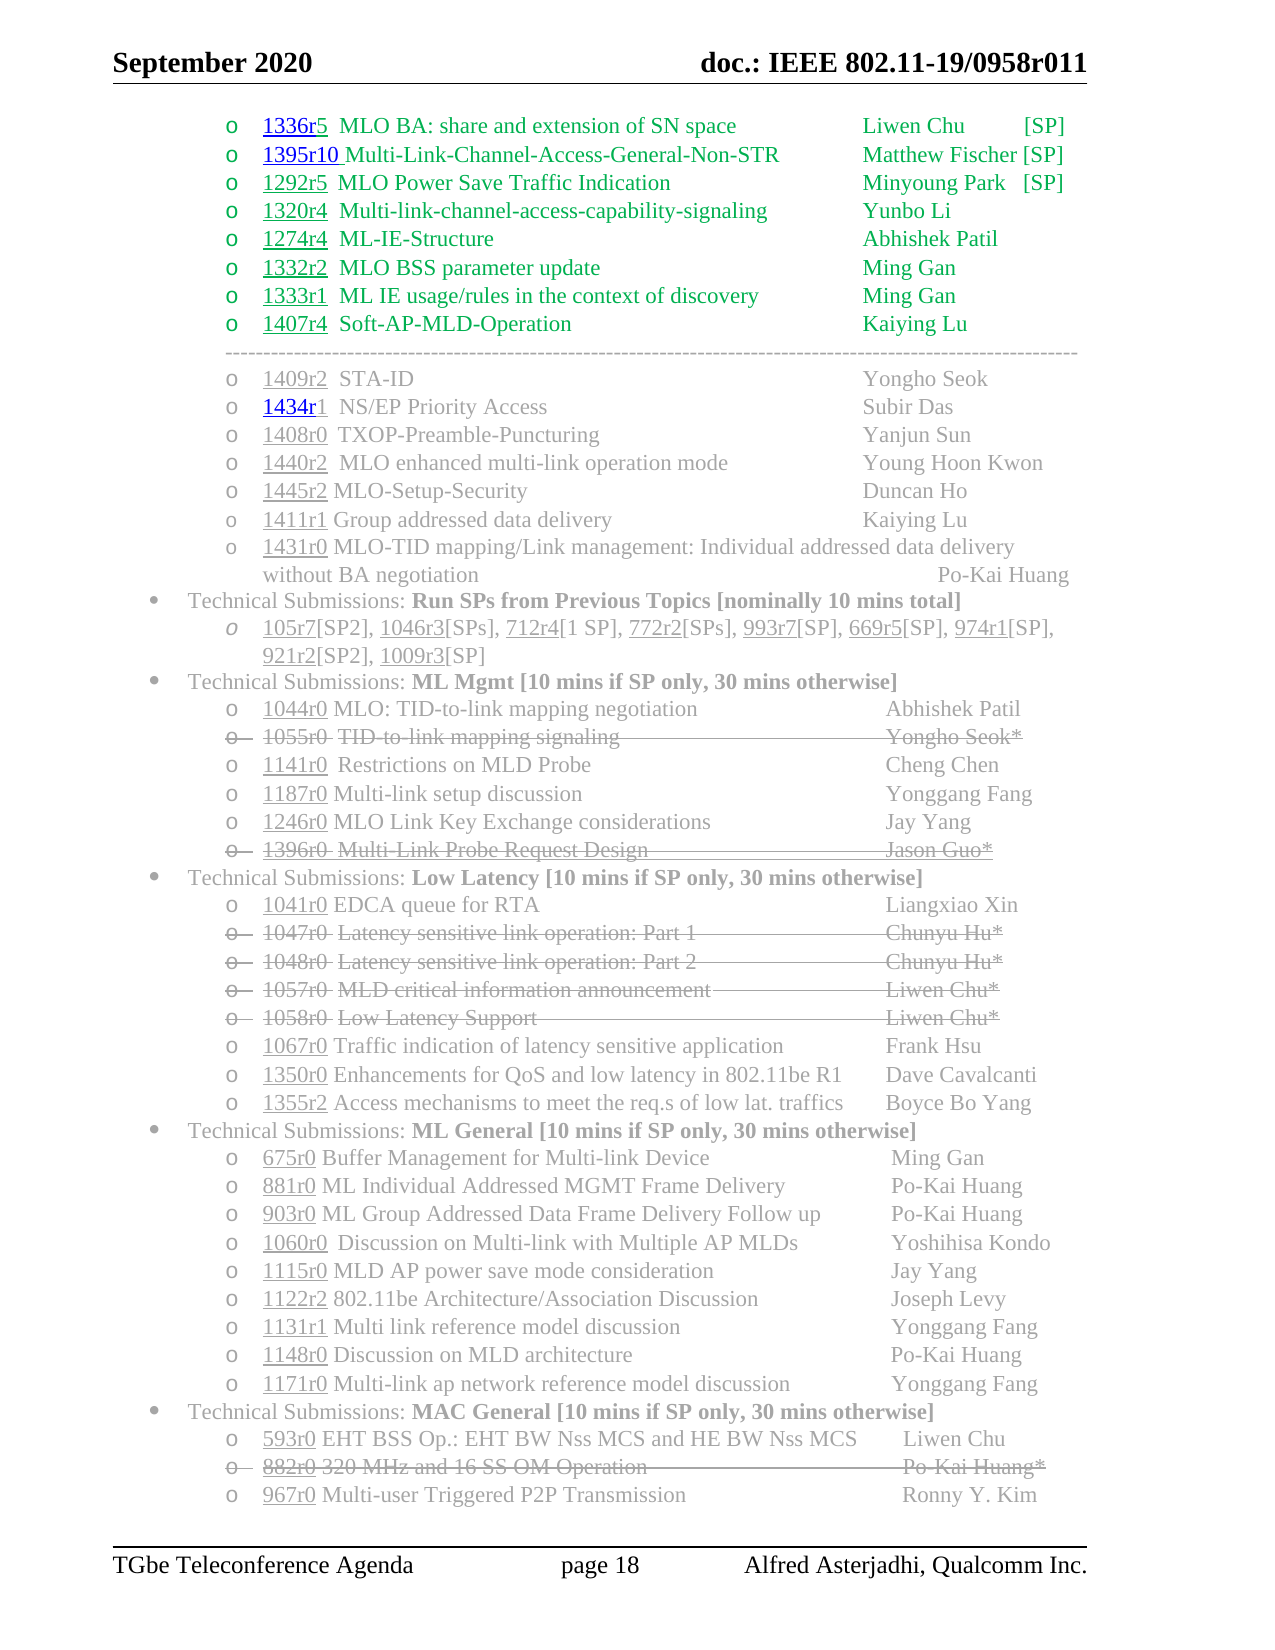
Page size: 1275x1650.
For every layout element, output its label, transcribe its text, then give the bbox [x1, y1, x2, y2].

list 1396r0 Multi-Link Probe Request Design Jason Guo* [225, 836, 1087, 864]
list 1408r0 TXOP-Preamble-Puncturing Yanjun Sun [225, 421, 1087, 449]
list Technical Submissions: ML General [10 mins if SP only, 30 mins otherwise] [150, 1117, 1087, 1144]
list 1246r0 MLO Link Key Exchange considerations Jay Yang [225, 808, 1087, 836]
list 1274r4 ML-IE-Structure Abhishek Patil [225, 225, 1087, 254]
list 1445r2 MLO-Setup-Security Duncan Ho [225, 478, 1087, 506]
list 1048r0 Latency sensitive link operation: Part 2 Chunyu Hu* [225, 948, 1087, 976]
list 1355r2 Access mechanisms to meet the req.s of low lat. traffics Boyce Bo Yang [225, 1089, 1087, 1117]
list 1041r0 EDCA queue for RTA Liangxiao Xin [225, 891, 1087, 919]
list 1060r0 Discussion on Multi-link with Multiple AP MLDs Yoshihisa Kondo [225, 1228, 1087, 1257]
list 1187r0 Multi-link setup discussion Yonggang Fang [225, 780, 1087, 808]
list 1044r0 MLO: TID-to-link mapping negotiation Abhishek Patil [225, 695, 1087, 723]
list 882r0 320 MHz and 16 SS OM Operation Po-Kai Huang* [225, 1453, 1087, 1481]
list Technical Submissions: MAC General [10 mins if SP only, 30 mins otherwise] [150, 1398, 1087, 1425]
list 881r0 ML Individual Addressed MGMT Frame Delivery Po-Kai Huang [225, 1172, 1087, 1200]
list 1434r1 NS/EP Priority Access Subir Das [225, 393, 1087, 421]
list 1171r0 Multi-link ap network reference model discussion Yonggang Fang [225, 1370, 1087, 1398]
list 1067r0 Traffic indication of latency sensitive application Frank Hsu [225, 1032, 1087, 1061]
list 967r0 Multi-user Triggered P2P Transmission Ronny Y. Kim [225, 1481, 1087, 1509]
text ---------------------------------------------------------------------------------------------------------------- [225, 338, 1087, 365]
list 1395r10 Multi-Link-Channel-Access-General-Non-STR Matthew Fischer [SP] [225, 141, 1087, 169]
list 1141r0 Restrictions on MLD Probe Cheng Chen [225, 752, 1087, 780]
list 903r0 ML Group Addressed Data Frame Delivery Follow up Po-Kai Huang [225, 1200, 1087, 1228]
list 1320r4 Multi-link-channel-access-capability-signaling Yunbo Li [225, 197, 1087, 225]
list 1115r0 MLD AP power save mode consideration Jay Yang [225, 1257, 1087, 1285]
list 1332r2 MLO BSS parameter update Ming Gan [225, 254, 1087, 282]
list Technical Submissions: Low Latency [10 mins if SP only, 30 mins otherwise] [150, 864, 1087, 891]
list 1148r0 Discussion on MLD architecture Po-Kai Huang [225, 1341, 1087, 1370]
list 105r7[SP2], 1046r3[SPs], 712r4[1 SP], 772r2[SPs], 993r7[SP], 669r5[SP], 974r1[SP], 921r2[SP2], 1009r3[SP] [225, 614, 1087, 668]
list 1409r2 STA-ID Yongho Seok [225, 365, 1087, 393]
list 1411r1 Group addressed data delivery Kaiying Lu [225, 506, 1087, 533]
list 1122r2 802.11be Architecture/Association Discussion Joseph Levy [225, 1285, 1087, 1313]
list 1057r0 MLD critical information announcement Liwen Chu* [225, 976, 1087, 1004]
list 593r0 EHT BSS Op.: EHT BW Nss MCS and HE BW Nss MCS Liwen Chu [225, 1425, 1087, 1453]
list 1440r2 MLO enhanced multi-link operation mode Young Hoon Kwon [225, 449, 1087, 478]
list 675r0 Buffer Management for Multi-link Device Ming Gan [225, 1144, 1087, 1172]
list Technical Submissions: Run SPs from Previous Topics [nominally 10 mins total] [150, 587, 1087, 614]
list 1292r5 MLO Power Save Traffic Indication Minyoung Park [SP] [225, 169, 1087, 197]
list 1350r0 Enhancements for QoS and low latency in 802.11be R1 Dave Cavalcanti [225, 1061, 1087, 1089]
list 1407r4 Soft-AP-MLD-Operation Kaiying Lu [225, 310, 1087, 338]
list 1431r0 MLO-TID mapping/Link management: Individual addressed data delivery without BA negotiation Po-Kai Huang [225, 533, 1087, 587]
list Technical Submissions: ML Mgmt [10 mins if SP only, 30 mins otherwise] [150, 668, 1087, 695]
list 1333r1 ML IE usage/rules in the context of discovery Ming Gan [225, 282, 1087, 310]
list 1047r0 Latency sensitive link operation: Part 1 Chunyu Hu* [225, 919, 1087, 948]
list 1055r0 TID-to-link mapping signaling Yongho Seok* [225, 723, 1087, 752]
list 1131r1 Multi link reference model discussion Yonggang Fang [225, 1313, 1087, 1341]
list 1336r5 MLO BA: share and extension of SN space Liwen Chu [SP] [225, 112, 1087, 141]
list 1058r0 Low Latency Support Liwen Chu* [225, 1004, 1087, 1032]
